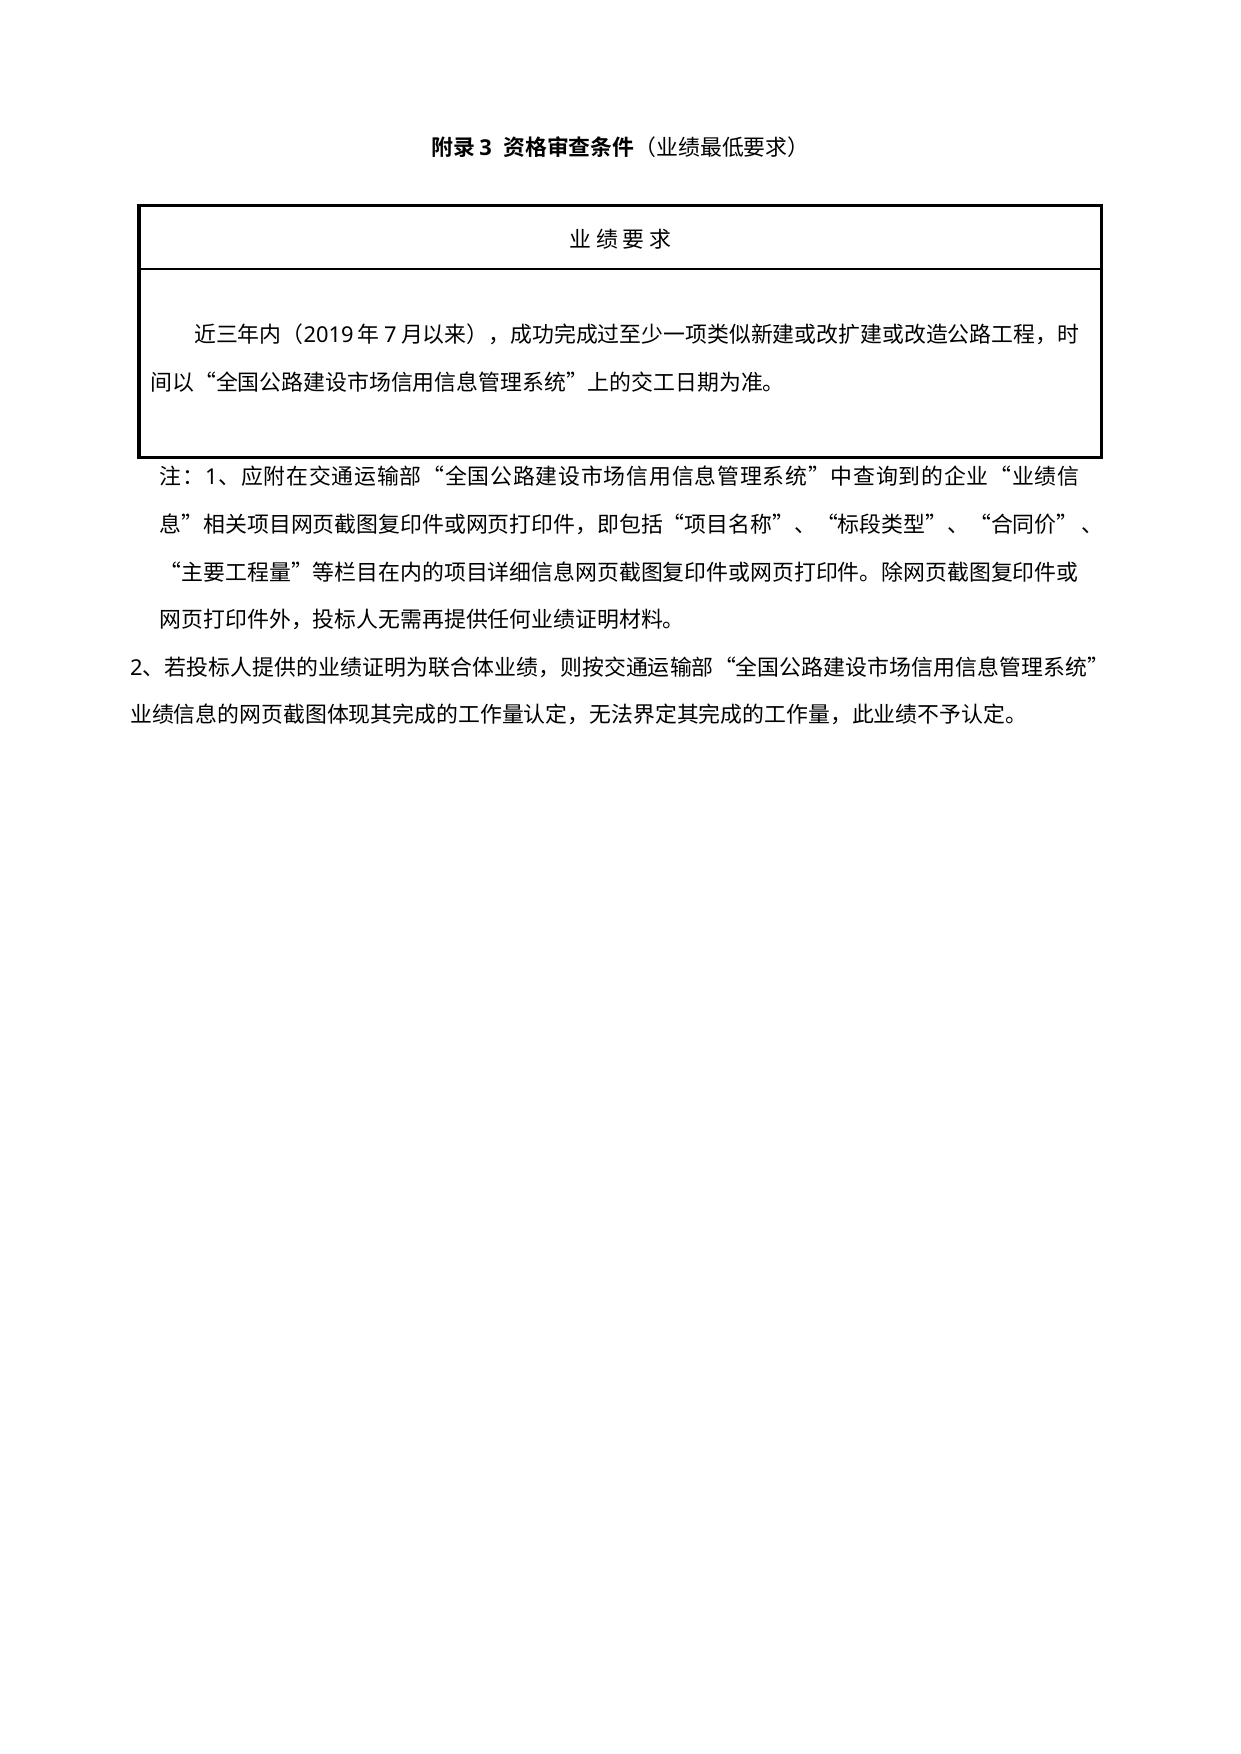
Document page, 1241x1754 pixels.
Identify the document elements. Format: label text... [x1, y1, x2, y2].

table_cell 近三年内（2019年7月以来），成功完成过至少一项类似新建或改扩建或改造公路工程，时间以“全国公路建设市场信用信息管理系统”上的交工日期为准。 [141, 270, 1100, 456]
text 注：1、应附在交通运输部“全国公路建设市场信用信息管理系统”中查询到的企业“业绩信息”相关项目网页截图复印件或网页打印件，即包括“项目名称”、“标段类型”、“合同价”、“主要工程量”等栏目在内的项目详细信息网页截图复印件或网页打印件。除网页截图复印件或网页打印件外，投标人无需再提供任何业绩证明材料。 [159, 459, 1082, 634]
text 附录3 资格审查条件（业绩最低要求） [130, 130, 1110, 162]
table_header 业 绩 要 求 [141, 207, 1100, 268]
text 2、若投标人提供的业绩证明为联合体业绩，则按交通运输部“全国公路建设市场信用信息管理系统”业绩信息的网页截图体现其完成的工作量认定，无法界定其完成的工作量，此业绩不予认定。 [130, 649, 1110, 729]
